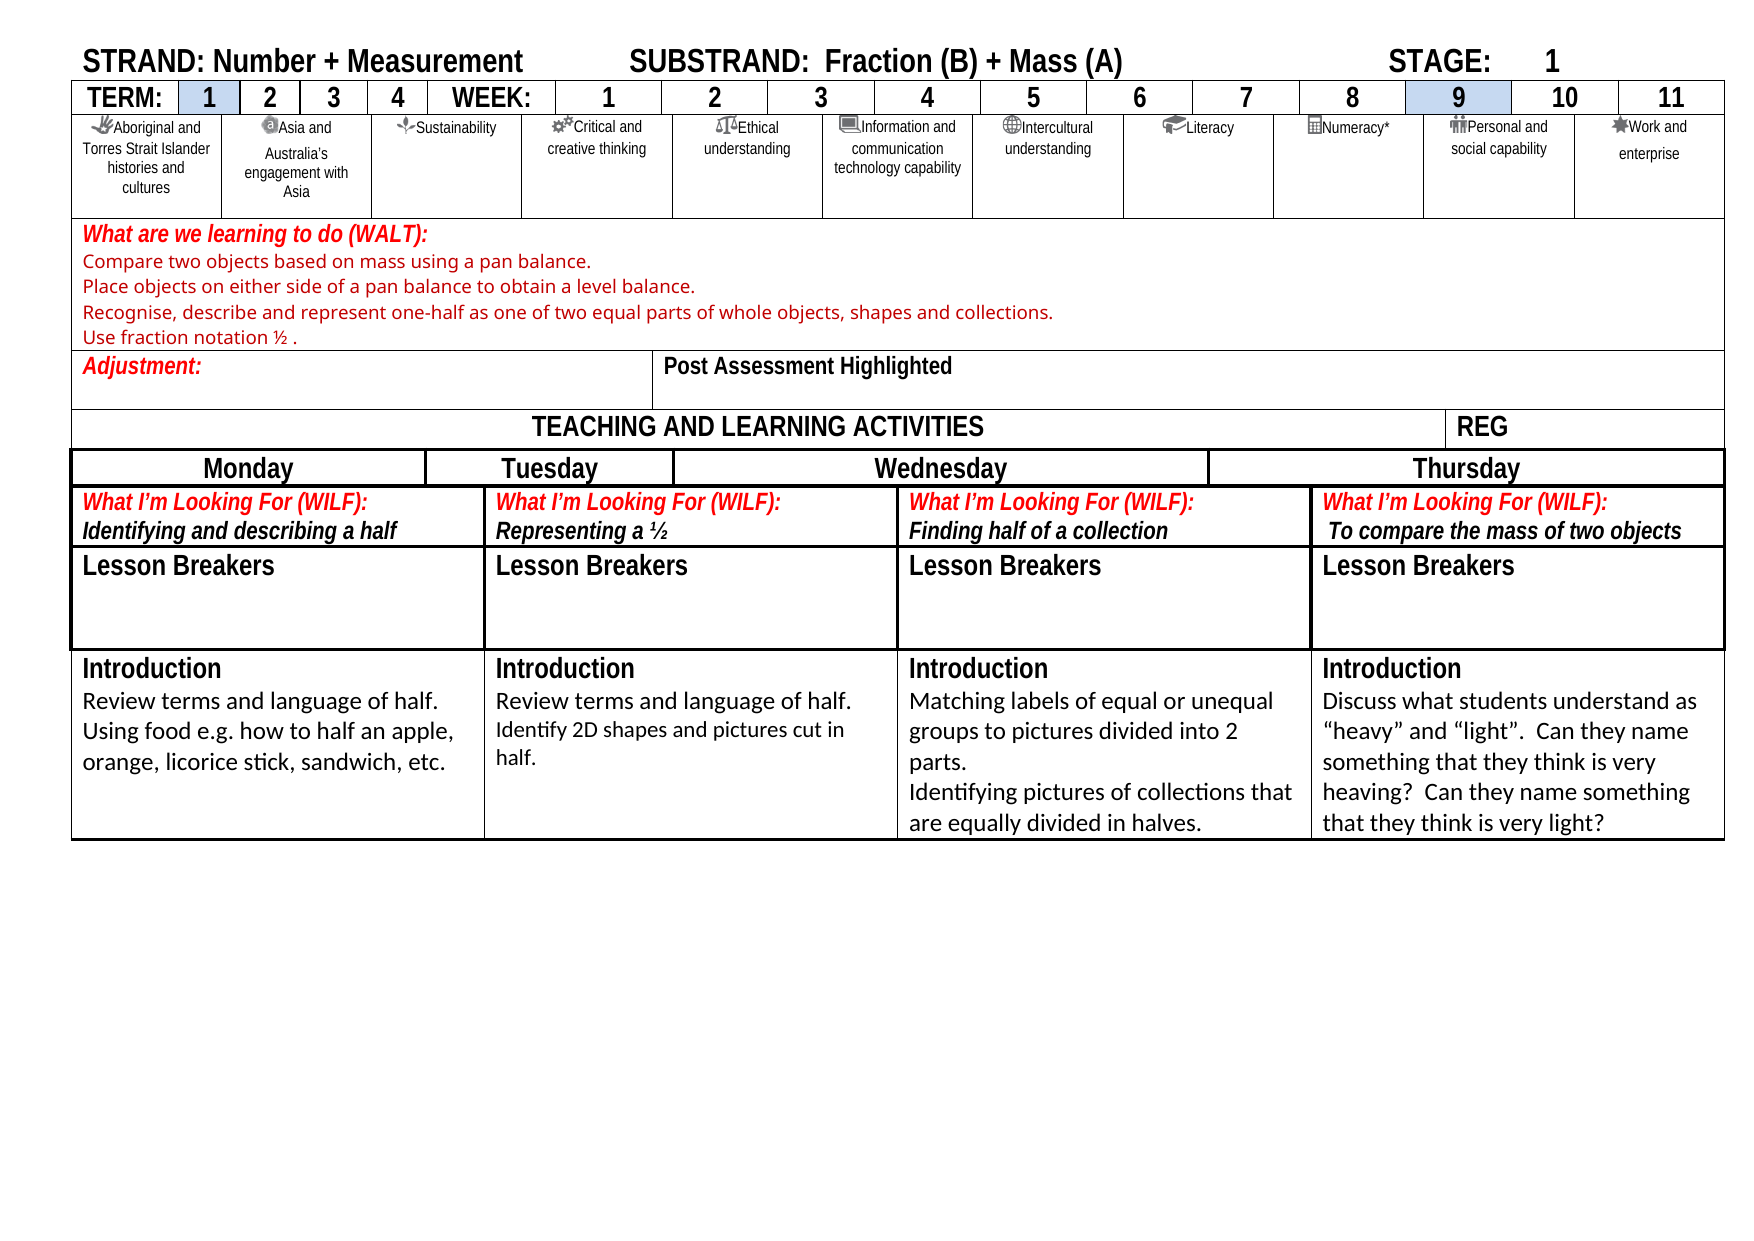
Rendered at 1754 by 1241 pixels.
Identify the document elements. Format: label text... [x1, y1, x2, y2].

table_cell Lesson Breakers [73, 548, 483, 648]
table_cell 1 [179, 81, 239, 114]
table_cell 1 [556, 81, 661, 114]
table_cell 5 [981, 81, 1086, 114]
table_cell TEACHING AND LEARNING ACTIVITIES [72, 410, 1445, 448]
table_cell 7 [1193, 81, 1299, 114]
table_cell Tuesday [427, 451, 672, 484]
table_cell What I’m Looking For (WILF): To compare the mass of two objects [1313, 488, 1723, 545]
table_cell Introduction Review terms and language of half. Identify 2D shapes and pictures cut in half. [485, 651, 897, 837]
picture [1002, 115, 1022, 134]
table_cell Introduction Review terms and language of half. Using food e.g. how to half an apple, orange, licorice stick, sandwich, etc. [72, 651, 484, 837]
table_cell 4 [368, 81, 427, 114]
table_cell Work and enterprise [1575, 115, 1724, 218]
table_cell Asia and Australia’s engagement with Asia [222, 115, 371, 218]
table_cell Information and communication technology capability [823, 115, 972, 218]
table_cell Post Assessment Highlighted [653, 351, 1724, 408]
picture [397, 115, 416, 134]
table_cell Adjustment: [72, 351, 652, 408]
table_cell What I’m Looking For (WILF): Finding half of a collection [899, 488, 1309, 545]
table_cell 6 [1087, 81, 1192, 114]
table_cell Lesson Breakers [899, 548, 1309, 648]
table_cell 3 [768, 81, 874, 114]
table_header STRAND: Number + Measurement SUBSTRAND: Fraction (B) + Mass (A) STAGE: 1 [71, 41, 1724, 79]
table_cell 10 [1512, 81, 1618, 114]
table_cell What are we learning to do (WALT): Compare two objects based on mass using a pan balance. Place objects on either side of a pan balance to obtain a level balance. Recognise, describe and represent one-half as one of two equal parts of whole objects, shapes and collections. Use fraction notation ½ . [72, 219, 1724, 350]
table_cell 2 [241, 81, 299, 114]
table_cell 11 [1619, 81, 1724, 114]
picture [1307, 115, 1322, 134]
table_cell What I’m Looking For (WILF): Representing a ½ [486, 488, 896, 545]
picture [261, 115, 279, 134]
table_cell What I’m Looking For (WILF): Identifying and describing a half [73, 488, 483, 545]
table_cell Introduction Matching labels of equal or unequal groups to pictures divided into 2 parts. Identifying pictures of collections that are equally divided in halves. [898, 651, 1311, 837]
table_cell 8 [1300, 81, 1405, 114]
picture [715, 115, 738, 134]
table_cell Literacy [1124, 115, 1273, 218]
table_cell Wednesday [675, 451, 1207, 484]
table_cell 3 [301, 81, 367, 114]
table_cell 4 [875, 81, 980, 114]
table_cell Intercultural understanding [973, 115, 1123, 218]
table_cell TERM: [72, 81, 178, 114]
table_cell Ethical understanding [673, 115, 822, 218]
table_cell WEEK: [428, 81, 555, 114]
picture [1450, 115, 1468, 133]
table_cell Aboriginal and Torres Strait Islander histories and cultures [72, 115, 221, 218]
table_cell Numeracy* [1274, 115, 1423, 218]
table_cell Sustainability [372, 115, 521, 218]
picture [1162, 115, 1187, 134]
table_cell 9 [1406, 81, 1511, 114]
picture [839, 115, 862, 133]
table_cell Monday [73, 451, 424, 484]
table_cell Personal and social capability [1424, 115, 1574, 218]
table_cell Critical and creative thinking [522, 115, 672, 218]
table_cell Introduction Discuss what students understand as “heavy” and “light”. Can they name something that they think is very heaving? Can they name something that they think is very light? [1312, 651, 1724, 837]
picture [551, 115, 574, 133]
table_cell Thursday [1210, 451, 1723, 484]
table_cell REG [1446, 410, 1724, 448]
table_cell Lesson Breakers [486, 548, 896, 648]
picture [1611, 115, 1629, 133]
picture [91, 115, 114, 134]
table_cell 2 [662, 81, 767, 114]
table_cell Lesson Breakers [1313, 548, 1723, 648]
